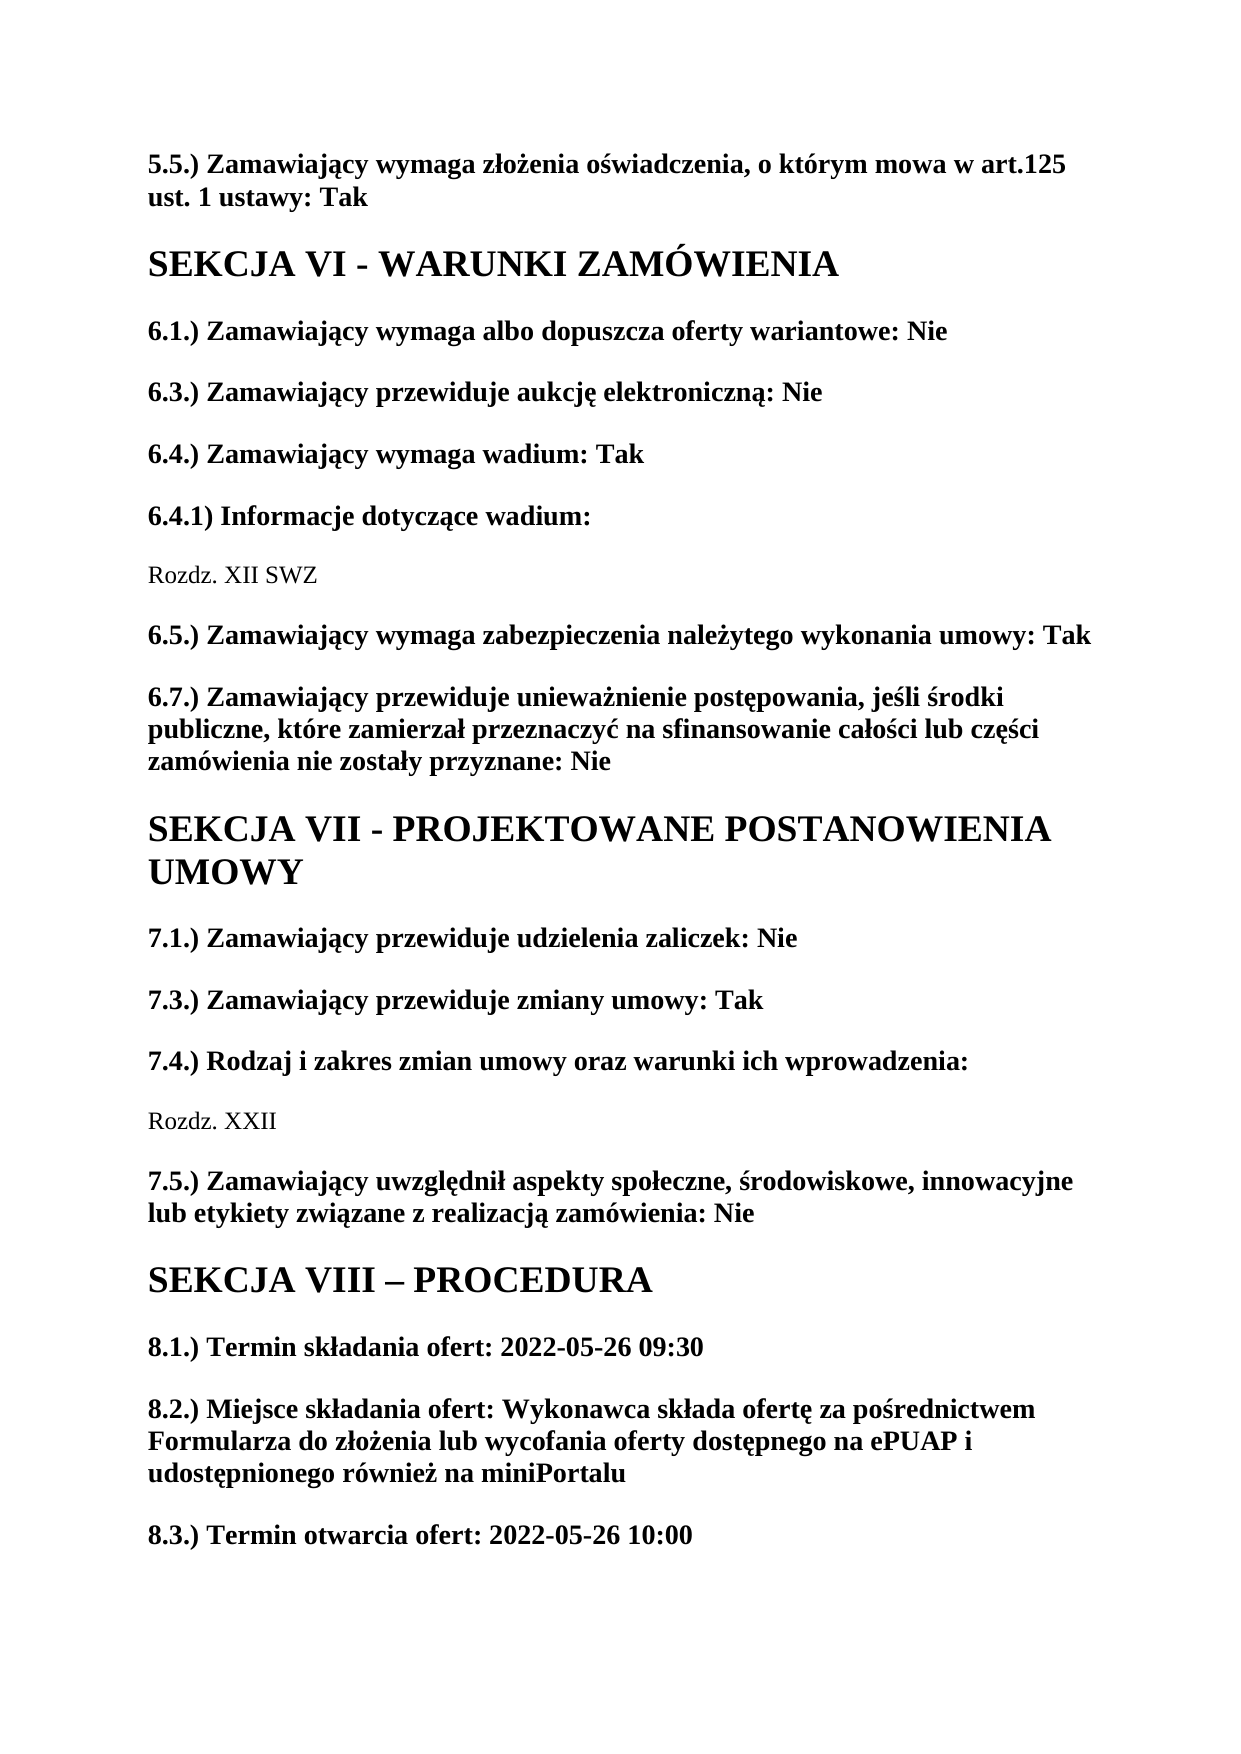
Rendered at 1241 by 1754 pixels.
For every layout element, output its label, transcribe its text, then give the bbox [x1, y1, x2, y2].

text Rozdz. XXII [148, 1106, 1093, 1135]
text 8.2.) Miejsce składania ofert: Wykonawca składa ofertę za pośrednictwem Formularza do złożenia lub wycofania oferty dostępnego na ePUAP i udostępnionego również na miniPortalu [148, 1392, 1093, 1489]
text 5.5.) Zamawiający wymaga złożenia oświadczenia, o którym mowa w art.125 ust. 1 ustawy: Tak [148, 148, 1093, 212]
text 7.5.) Zamawiający uwzględnił aspekty społeczne, środowiskowe, innowacyjne lub etykiety związane z realizacją zamówienia: Nie [148, 1164, 1093, 1229]
text 6.3.) Zamawiający przewiduje aukcję elektroniczną: Nie [148, 375, 1093, 408]
text SEKCJA VII - PROJEKTOWANE POSTANOWIENIA UMOWY [148, 806, 1093, 892]
text 7.1.) Zamawiający przewiduje udzielenia zaliczek: Nie [148, 921, 1093, 954]
text 8.3.) Termin otwarcia ofert: 2022-05-26 10:00 [148, 1518, 1093, 1551]
text Rozdz. XII SWZ [148, 560, 1093, 589]
text 6.7.) Zamawiający przewiduje unieważnienie postępowania, jeśli środki publiczne, które zamierzał przeznaczyć na sfinansowanie całości lub części zamówienia nie zostały przyznane: Nie [148, 679, 1093, 777]
text 8.1.) Termin składania ofert: 2022-05-26 09:30 [148, 1330, 1093, 1363]
text 6.1.) Zamawiający wymaga albo dopuszcza oferty wariantowe: Nie [148, 314, 1093, 346]
text 6.5.) Zamawiający wymaga zabezpieczenia należytego wykonania umowy: Tak [148, 618, 1093, 650]
text SEKCJA VI - WARUNKI ZAMÓWIENIA [148, 242, 1093, 285]
text 6.4.) Zamawiający wymaga wadium: Tak [148, 437, 1093, 469]
text SEKCJA VIII – PROCEDURA [148, 1258, 1093, 1301]
text 7.3.) Zamawiający przewiduje zmiany umowy: Tak [148, 983, 1093, 1015]
text 7.4.) Rodzaj i zakres zmian umowy oraz warunki ich wprowadzenia: [148, 1044, 1093, 1077]
text 6.4.1) Informacje dotyczące wadium: [148, 498, 1093, 531]
